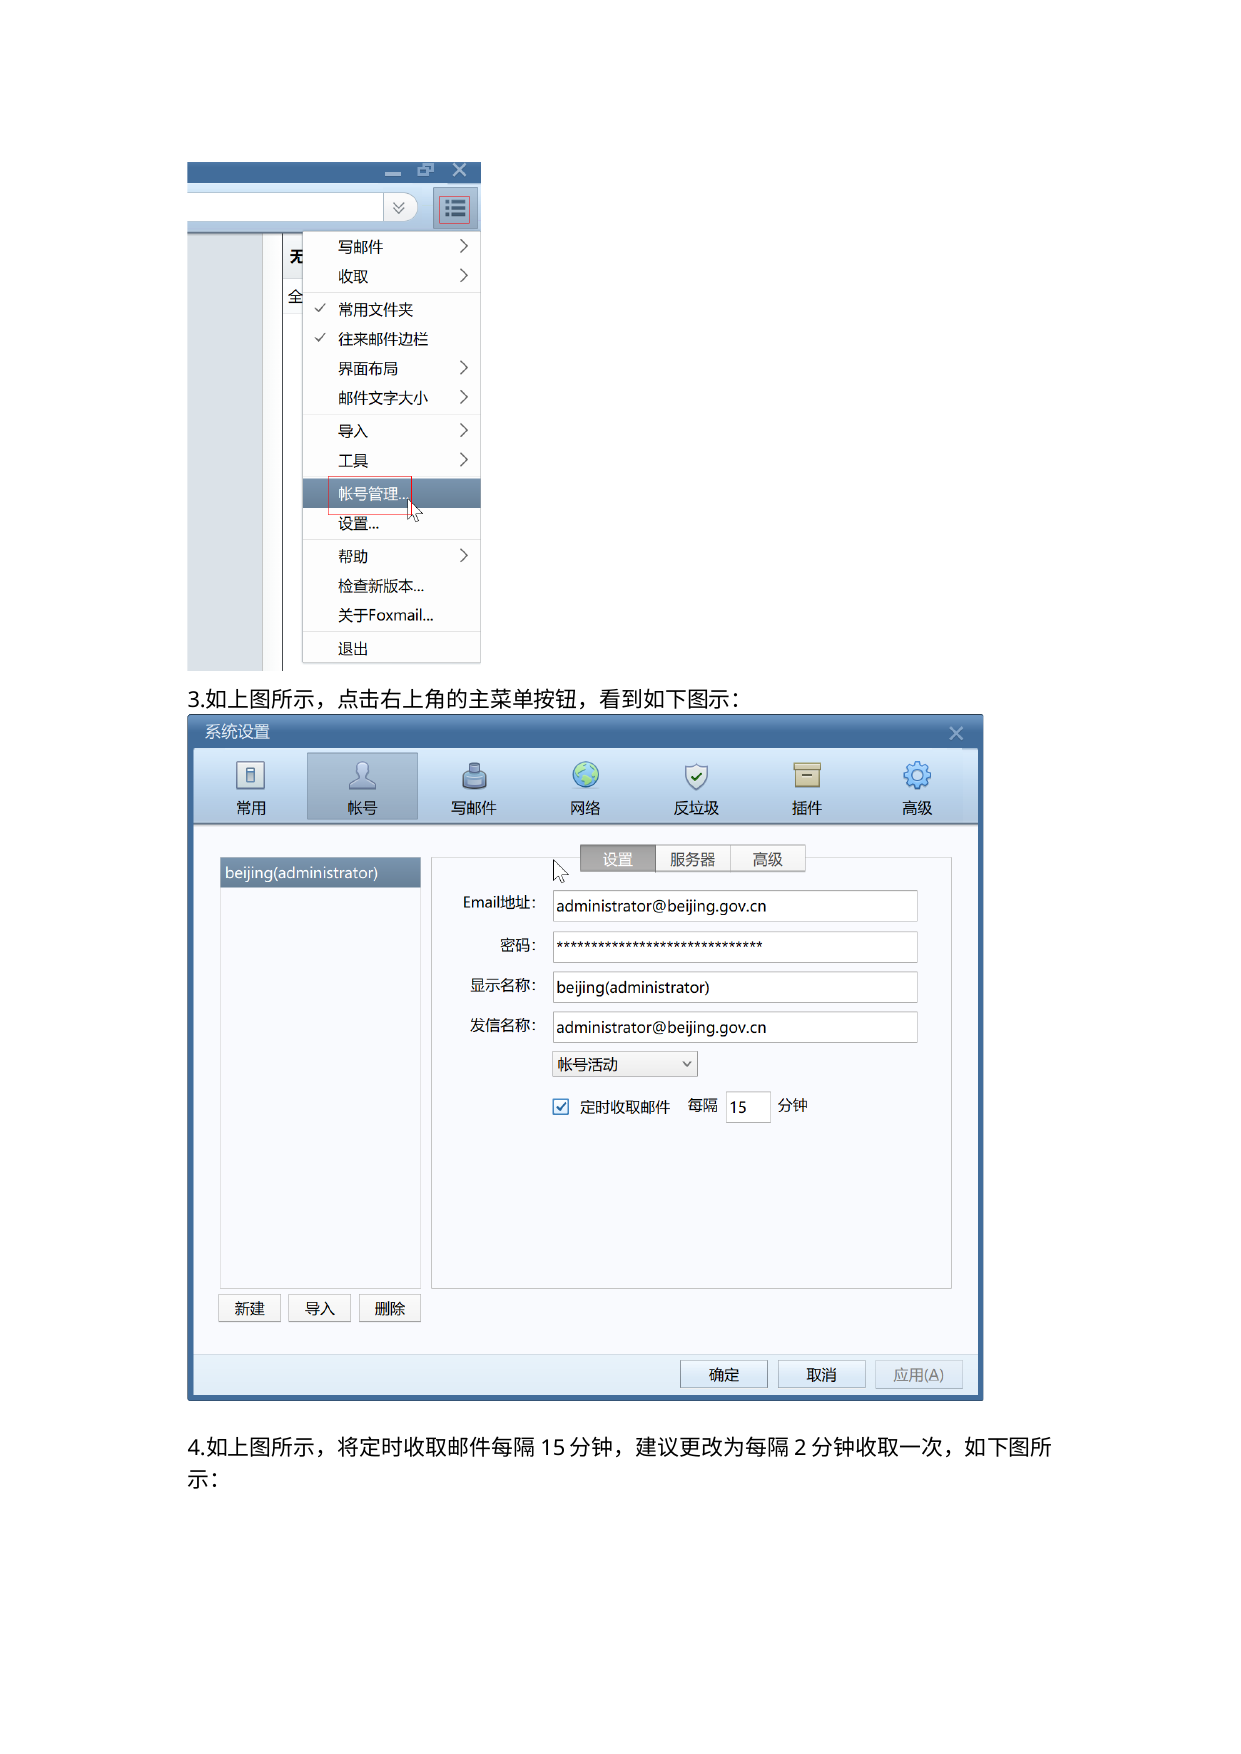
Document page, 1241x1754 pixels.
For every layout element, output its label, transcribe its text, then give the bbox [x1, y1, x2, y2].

text 4.如上图所示，将定时收取邮件每隔15分钟，建议更改为每隔2分钟收取一次，如下图所示： [187, 1429, 1053, 1494]
picture [187, 714, 984, 1401]
picture [187, 162, 481, 671]
text 3.如上图所示，点击右上角的主菜单按钮，看到如下图示： [187, 682, 1053, 714]
